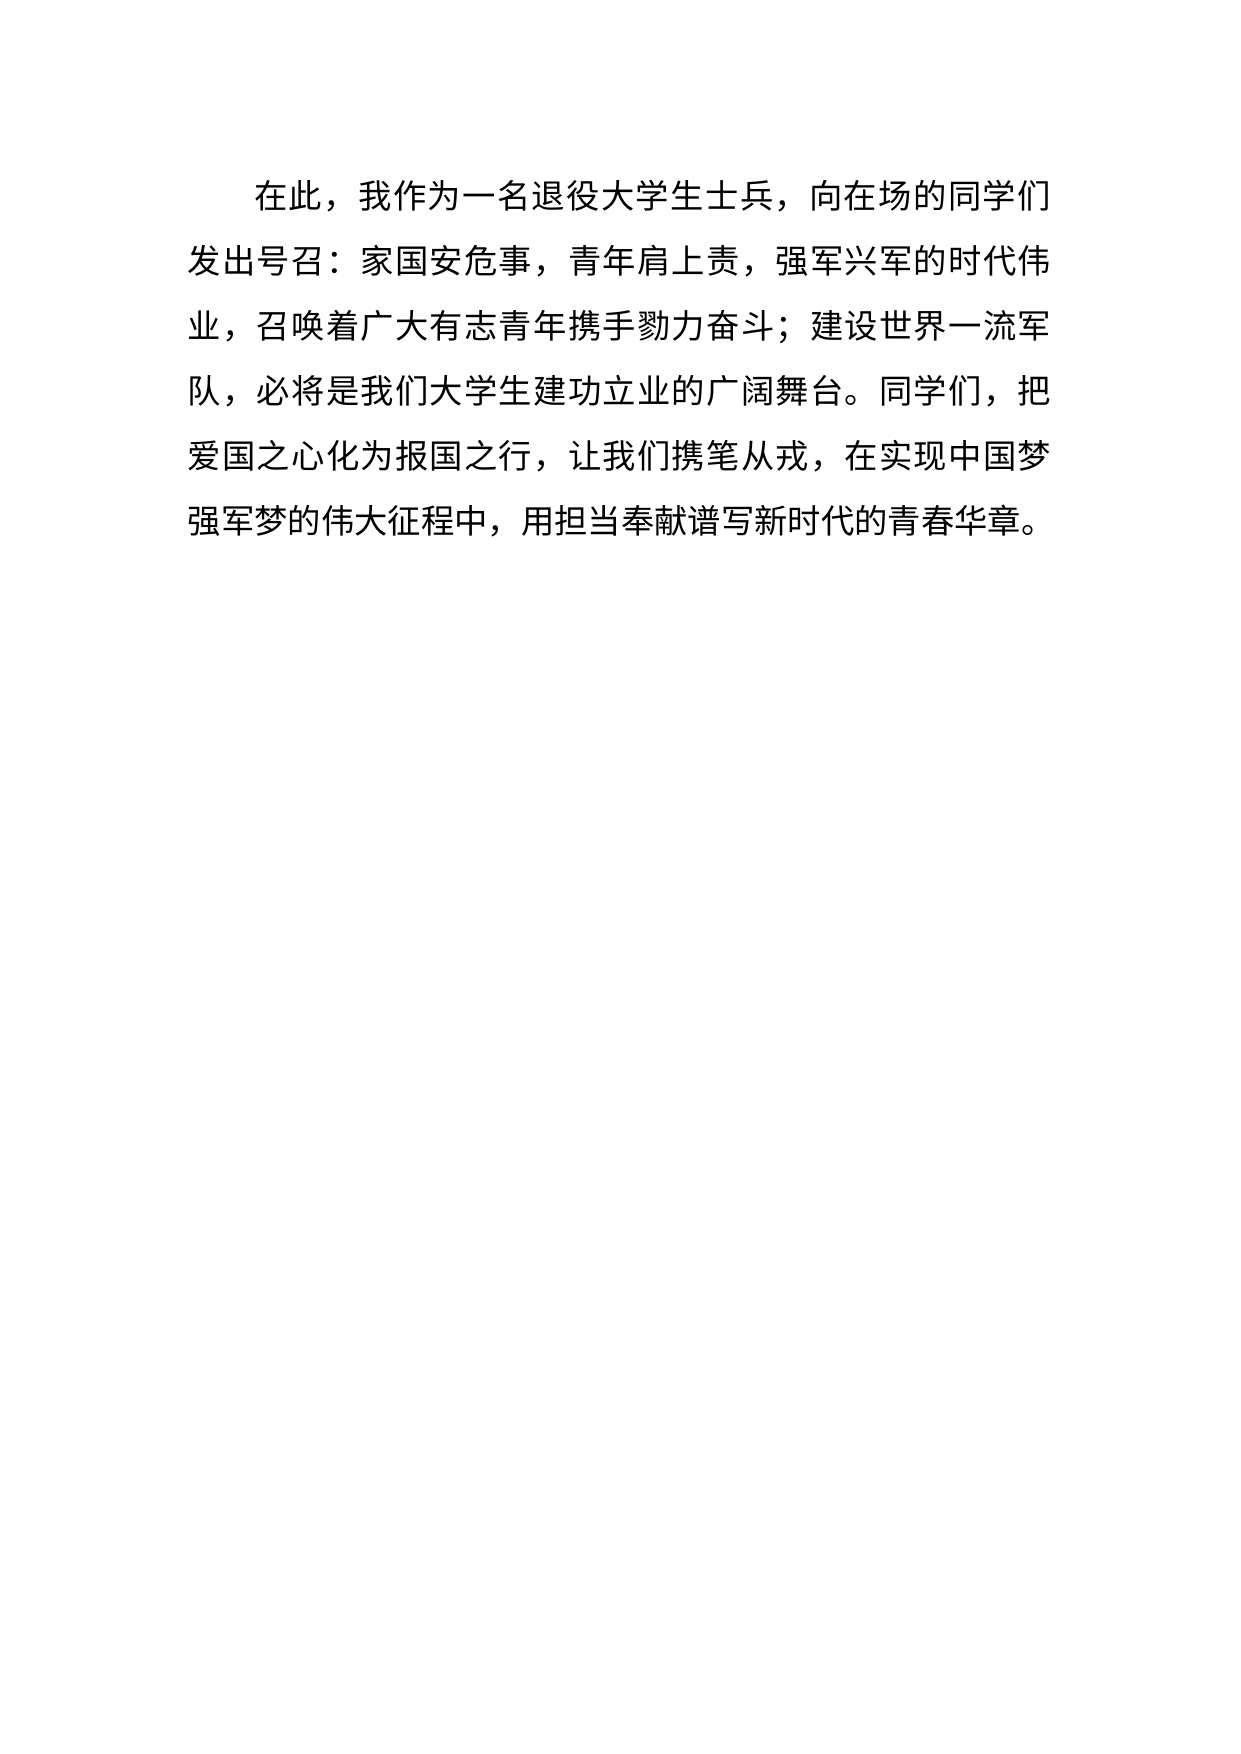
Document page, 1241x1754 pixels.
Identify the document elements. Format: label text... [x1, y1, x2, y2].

text 在此，我作为一名退役大学生士兵，向在场的同学们发出号召：家国安危事，青年肩上责，强军兴军的时代伟业，召唤着广大有志青年携手勠力奋斗；建设世界一流军队，必将是我们大学生建功立业的广阔舞台。同学们，把爱国之心化为报国之行，让我们携笔从戎，在实现中国梦强军梦的伟大征程中，用担当奉献谱写新时代的青春华章。 [187, 162, 1053, 552]
